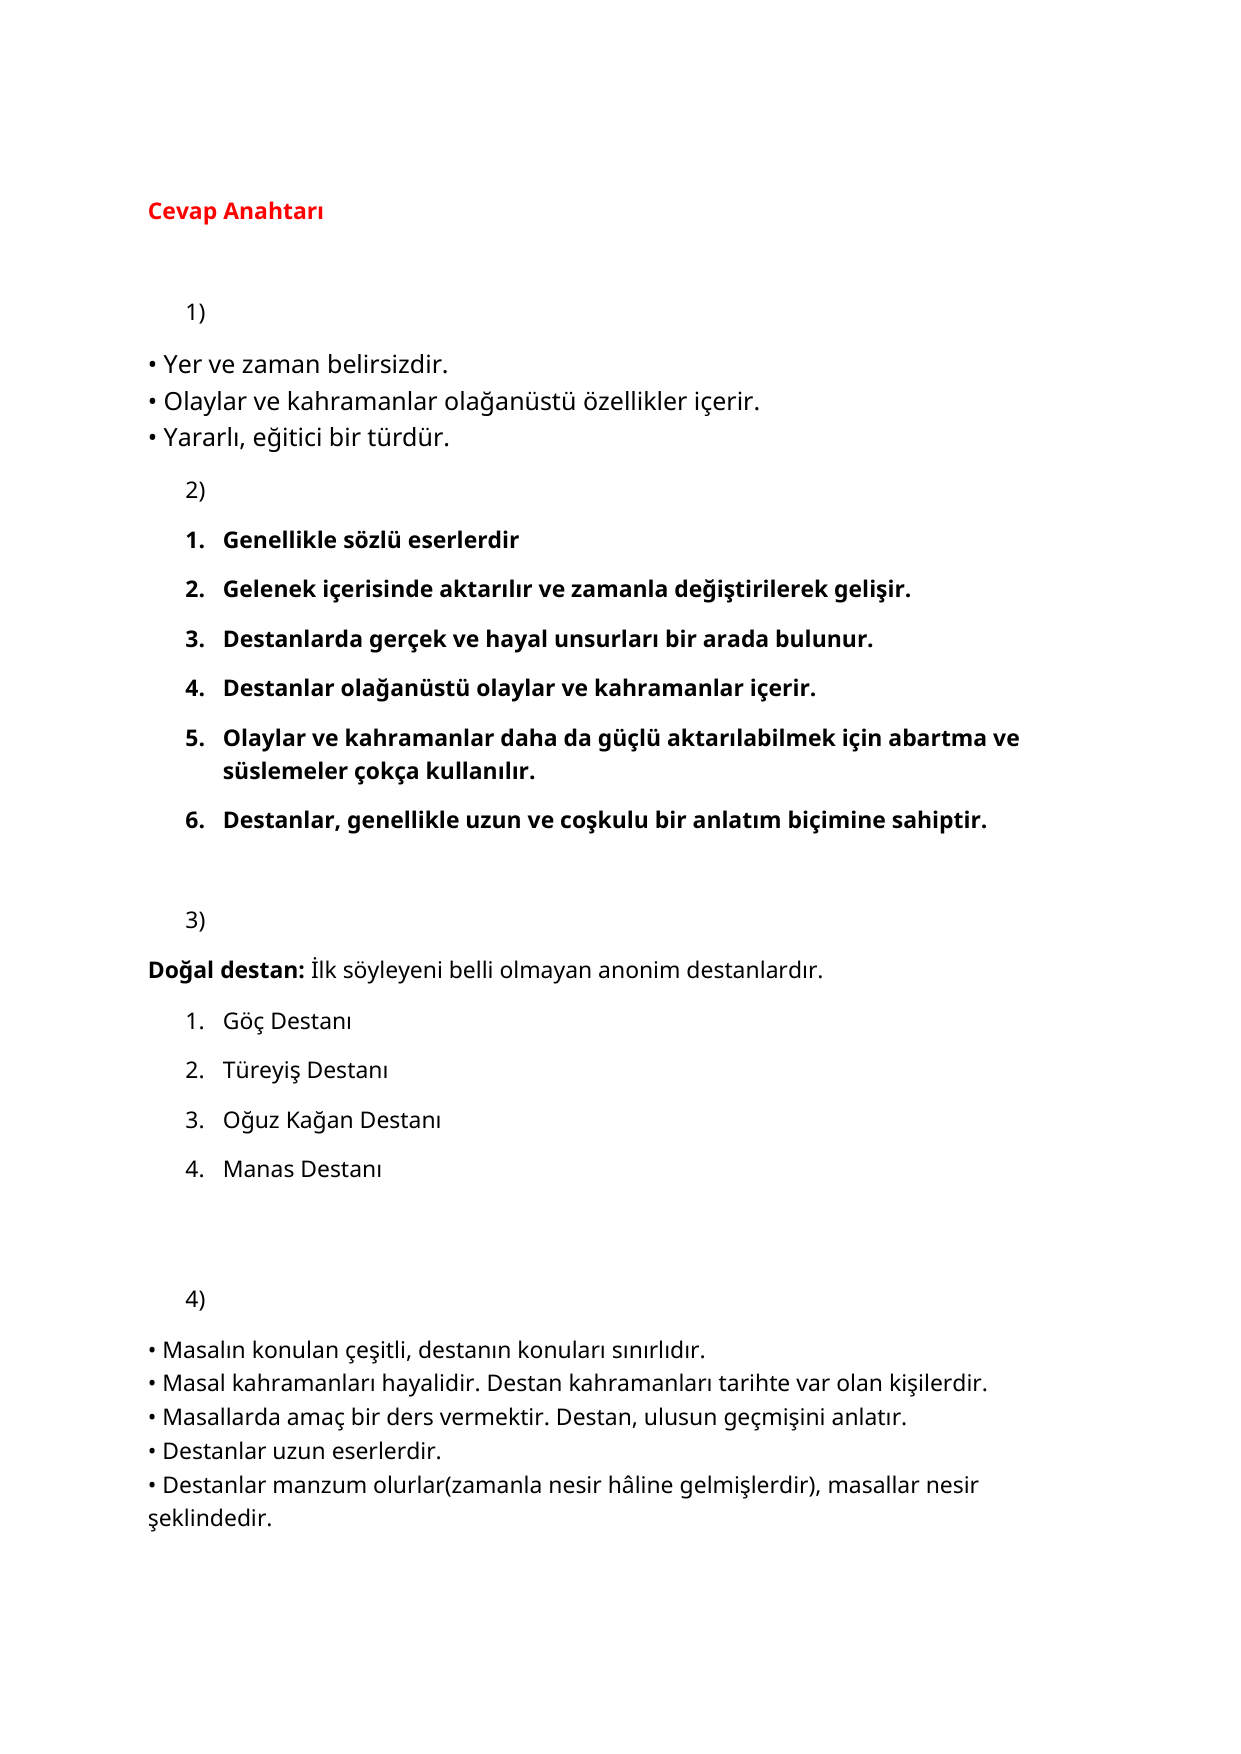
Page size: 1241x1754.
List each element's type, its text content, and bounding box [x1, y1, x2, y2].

list Manas Destanı [185, 1153, 1093, 1184]
text • Yer ve zaman belirsizdir. • Olaylar ve kahramanlar olağanüstü özellikler içerir. • Yararlı, eğitici bir türdür. [148, 347, 1093, 454]
text • Masalın konulan çeşitli, destanın konuları sınırlıdır. • Masal kahramanları hayalidir. Destan kahramanları tarihte var olan kişilerdir. • Masallarda amaç bir ders vermektir. Destan, ulusun geçmişini anlatır. • Destanlar uzun eserlerdir. • Destanlar manzum olurlar(zamanla nesir hâline gelmişlerdir), masallar nesir şeklindedir. [148, 1333, 1093, 1533]
list Destanlar olağanüstü olaylar ve kahramanlar içerir. [185, 672, 1093, 704]
list Göç Destanı [185, 1005, 1093, 1036]
list Destanlarda gerçek ve hayal unsurları bir arada bulunur. [185, 623, 1093, 654]
list Gelenek içerisinde aktarılır ve zamanla değiştirilerek gelişir. [185, 573, 1093, 605]
text Doğal destan: İlk söyleyeni belli olmayan anonim destanlardır. [148, 954, 1093, 986]
list Türeyiş Destanı [185, 1054, 1093, 1086]
list Genellikle sözlü eserlerdir [185, 524, 1093, 555]
list Oğuz Kağan Destanı [185, 1104, 1093, 1135]
text Cevap Anahtarı [148, 195, 1093, 227]
list Olaylar ve kahramanlar daha da güçlü aktarılabilmek için abartma ve süslemeler çokça kullanılır. [185, 722, 1093, 786]
list Destanlar, genellikle uzun ve coşkulu bir anlatım biçimine sahiptir. [185, 804, 1093, 835]
